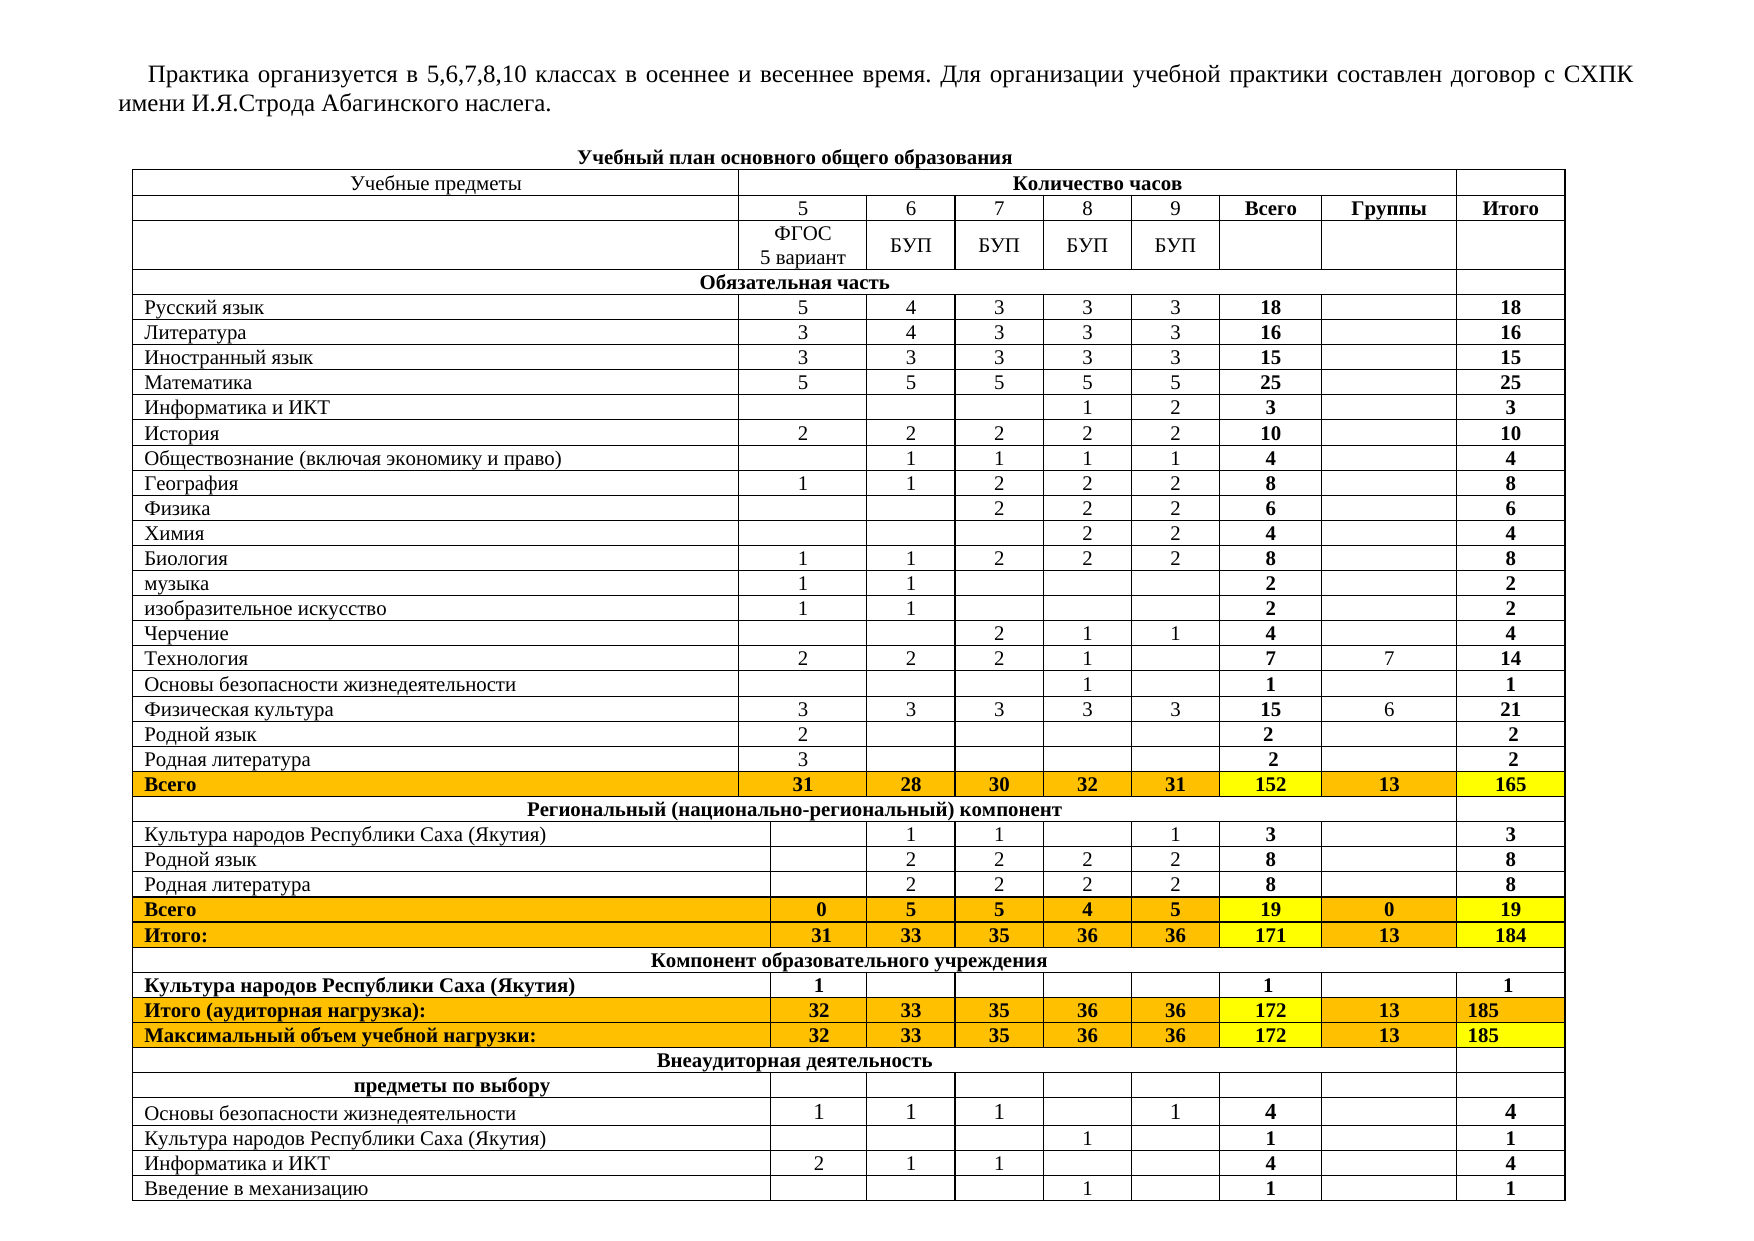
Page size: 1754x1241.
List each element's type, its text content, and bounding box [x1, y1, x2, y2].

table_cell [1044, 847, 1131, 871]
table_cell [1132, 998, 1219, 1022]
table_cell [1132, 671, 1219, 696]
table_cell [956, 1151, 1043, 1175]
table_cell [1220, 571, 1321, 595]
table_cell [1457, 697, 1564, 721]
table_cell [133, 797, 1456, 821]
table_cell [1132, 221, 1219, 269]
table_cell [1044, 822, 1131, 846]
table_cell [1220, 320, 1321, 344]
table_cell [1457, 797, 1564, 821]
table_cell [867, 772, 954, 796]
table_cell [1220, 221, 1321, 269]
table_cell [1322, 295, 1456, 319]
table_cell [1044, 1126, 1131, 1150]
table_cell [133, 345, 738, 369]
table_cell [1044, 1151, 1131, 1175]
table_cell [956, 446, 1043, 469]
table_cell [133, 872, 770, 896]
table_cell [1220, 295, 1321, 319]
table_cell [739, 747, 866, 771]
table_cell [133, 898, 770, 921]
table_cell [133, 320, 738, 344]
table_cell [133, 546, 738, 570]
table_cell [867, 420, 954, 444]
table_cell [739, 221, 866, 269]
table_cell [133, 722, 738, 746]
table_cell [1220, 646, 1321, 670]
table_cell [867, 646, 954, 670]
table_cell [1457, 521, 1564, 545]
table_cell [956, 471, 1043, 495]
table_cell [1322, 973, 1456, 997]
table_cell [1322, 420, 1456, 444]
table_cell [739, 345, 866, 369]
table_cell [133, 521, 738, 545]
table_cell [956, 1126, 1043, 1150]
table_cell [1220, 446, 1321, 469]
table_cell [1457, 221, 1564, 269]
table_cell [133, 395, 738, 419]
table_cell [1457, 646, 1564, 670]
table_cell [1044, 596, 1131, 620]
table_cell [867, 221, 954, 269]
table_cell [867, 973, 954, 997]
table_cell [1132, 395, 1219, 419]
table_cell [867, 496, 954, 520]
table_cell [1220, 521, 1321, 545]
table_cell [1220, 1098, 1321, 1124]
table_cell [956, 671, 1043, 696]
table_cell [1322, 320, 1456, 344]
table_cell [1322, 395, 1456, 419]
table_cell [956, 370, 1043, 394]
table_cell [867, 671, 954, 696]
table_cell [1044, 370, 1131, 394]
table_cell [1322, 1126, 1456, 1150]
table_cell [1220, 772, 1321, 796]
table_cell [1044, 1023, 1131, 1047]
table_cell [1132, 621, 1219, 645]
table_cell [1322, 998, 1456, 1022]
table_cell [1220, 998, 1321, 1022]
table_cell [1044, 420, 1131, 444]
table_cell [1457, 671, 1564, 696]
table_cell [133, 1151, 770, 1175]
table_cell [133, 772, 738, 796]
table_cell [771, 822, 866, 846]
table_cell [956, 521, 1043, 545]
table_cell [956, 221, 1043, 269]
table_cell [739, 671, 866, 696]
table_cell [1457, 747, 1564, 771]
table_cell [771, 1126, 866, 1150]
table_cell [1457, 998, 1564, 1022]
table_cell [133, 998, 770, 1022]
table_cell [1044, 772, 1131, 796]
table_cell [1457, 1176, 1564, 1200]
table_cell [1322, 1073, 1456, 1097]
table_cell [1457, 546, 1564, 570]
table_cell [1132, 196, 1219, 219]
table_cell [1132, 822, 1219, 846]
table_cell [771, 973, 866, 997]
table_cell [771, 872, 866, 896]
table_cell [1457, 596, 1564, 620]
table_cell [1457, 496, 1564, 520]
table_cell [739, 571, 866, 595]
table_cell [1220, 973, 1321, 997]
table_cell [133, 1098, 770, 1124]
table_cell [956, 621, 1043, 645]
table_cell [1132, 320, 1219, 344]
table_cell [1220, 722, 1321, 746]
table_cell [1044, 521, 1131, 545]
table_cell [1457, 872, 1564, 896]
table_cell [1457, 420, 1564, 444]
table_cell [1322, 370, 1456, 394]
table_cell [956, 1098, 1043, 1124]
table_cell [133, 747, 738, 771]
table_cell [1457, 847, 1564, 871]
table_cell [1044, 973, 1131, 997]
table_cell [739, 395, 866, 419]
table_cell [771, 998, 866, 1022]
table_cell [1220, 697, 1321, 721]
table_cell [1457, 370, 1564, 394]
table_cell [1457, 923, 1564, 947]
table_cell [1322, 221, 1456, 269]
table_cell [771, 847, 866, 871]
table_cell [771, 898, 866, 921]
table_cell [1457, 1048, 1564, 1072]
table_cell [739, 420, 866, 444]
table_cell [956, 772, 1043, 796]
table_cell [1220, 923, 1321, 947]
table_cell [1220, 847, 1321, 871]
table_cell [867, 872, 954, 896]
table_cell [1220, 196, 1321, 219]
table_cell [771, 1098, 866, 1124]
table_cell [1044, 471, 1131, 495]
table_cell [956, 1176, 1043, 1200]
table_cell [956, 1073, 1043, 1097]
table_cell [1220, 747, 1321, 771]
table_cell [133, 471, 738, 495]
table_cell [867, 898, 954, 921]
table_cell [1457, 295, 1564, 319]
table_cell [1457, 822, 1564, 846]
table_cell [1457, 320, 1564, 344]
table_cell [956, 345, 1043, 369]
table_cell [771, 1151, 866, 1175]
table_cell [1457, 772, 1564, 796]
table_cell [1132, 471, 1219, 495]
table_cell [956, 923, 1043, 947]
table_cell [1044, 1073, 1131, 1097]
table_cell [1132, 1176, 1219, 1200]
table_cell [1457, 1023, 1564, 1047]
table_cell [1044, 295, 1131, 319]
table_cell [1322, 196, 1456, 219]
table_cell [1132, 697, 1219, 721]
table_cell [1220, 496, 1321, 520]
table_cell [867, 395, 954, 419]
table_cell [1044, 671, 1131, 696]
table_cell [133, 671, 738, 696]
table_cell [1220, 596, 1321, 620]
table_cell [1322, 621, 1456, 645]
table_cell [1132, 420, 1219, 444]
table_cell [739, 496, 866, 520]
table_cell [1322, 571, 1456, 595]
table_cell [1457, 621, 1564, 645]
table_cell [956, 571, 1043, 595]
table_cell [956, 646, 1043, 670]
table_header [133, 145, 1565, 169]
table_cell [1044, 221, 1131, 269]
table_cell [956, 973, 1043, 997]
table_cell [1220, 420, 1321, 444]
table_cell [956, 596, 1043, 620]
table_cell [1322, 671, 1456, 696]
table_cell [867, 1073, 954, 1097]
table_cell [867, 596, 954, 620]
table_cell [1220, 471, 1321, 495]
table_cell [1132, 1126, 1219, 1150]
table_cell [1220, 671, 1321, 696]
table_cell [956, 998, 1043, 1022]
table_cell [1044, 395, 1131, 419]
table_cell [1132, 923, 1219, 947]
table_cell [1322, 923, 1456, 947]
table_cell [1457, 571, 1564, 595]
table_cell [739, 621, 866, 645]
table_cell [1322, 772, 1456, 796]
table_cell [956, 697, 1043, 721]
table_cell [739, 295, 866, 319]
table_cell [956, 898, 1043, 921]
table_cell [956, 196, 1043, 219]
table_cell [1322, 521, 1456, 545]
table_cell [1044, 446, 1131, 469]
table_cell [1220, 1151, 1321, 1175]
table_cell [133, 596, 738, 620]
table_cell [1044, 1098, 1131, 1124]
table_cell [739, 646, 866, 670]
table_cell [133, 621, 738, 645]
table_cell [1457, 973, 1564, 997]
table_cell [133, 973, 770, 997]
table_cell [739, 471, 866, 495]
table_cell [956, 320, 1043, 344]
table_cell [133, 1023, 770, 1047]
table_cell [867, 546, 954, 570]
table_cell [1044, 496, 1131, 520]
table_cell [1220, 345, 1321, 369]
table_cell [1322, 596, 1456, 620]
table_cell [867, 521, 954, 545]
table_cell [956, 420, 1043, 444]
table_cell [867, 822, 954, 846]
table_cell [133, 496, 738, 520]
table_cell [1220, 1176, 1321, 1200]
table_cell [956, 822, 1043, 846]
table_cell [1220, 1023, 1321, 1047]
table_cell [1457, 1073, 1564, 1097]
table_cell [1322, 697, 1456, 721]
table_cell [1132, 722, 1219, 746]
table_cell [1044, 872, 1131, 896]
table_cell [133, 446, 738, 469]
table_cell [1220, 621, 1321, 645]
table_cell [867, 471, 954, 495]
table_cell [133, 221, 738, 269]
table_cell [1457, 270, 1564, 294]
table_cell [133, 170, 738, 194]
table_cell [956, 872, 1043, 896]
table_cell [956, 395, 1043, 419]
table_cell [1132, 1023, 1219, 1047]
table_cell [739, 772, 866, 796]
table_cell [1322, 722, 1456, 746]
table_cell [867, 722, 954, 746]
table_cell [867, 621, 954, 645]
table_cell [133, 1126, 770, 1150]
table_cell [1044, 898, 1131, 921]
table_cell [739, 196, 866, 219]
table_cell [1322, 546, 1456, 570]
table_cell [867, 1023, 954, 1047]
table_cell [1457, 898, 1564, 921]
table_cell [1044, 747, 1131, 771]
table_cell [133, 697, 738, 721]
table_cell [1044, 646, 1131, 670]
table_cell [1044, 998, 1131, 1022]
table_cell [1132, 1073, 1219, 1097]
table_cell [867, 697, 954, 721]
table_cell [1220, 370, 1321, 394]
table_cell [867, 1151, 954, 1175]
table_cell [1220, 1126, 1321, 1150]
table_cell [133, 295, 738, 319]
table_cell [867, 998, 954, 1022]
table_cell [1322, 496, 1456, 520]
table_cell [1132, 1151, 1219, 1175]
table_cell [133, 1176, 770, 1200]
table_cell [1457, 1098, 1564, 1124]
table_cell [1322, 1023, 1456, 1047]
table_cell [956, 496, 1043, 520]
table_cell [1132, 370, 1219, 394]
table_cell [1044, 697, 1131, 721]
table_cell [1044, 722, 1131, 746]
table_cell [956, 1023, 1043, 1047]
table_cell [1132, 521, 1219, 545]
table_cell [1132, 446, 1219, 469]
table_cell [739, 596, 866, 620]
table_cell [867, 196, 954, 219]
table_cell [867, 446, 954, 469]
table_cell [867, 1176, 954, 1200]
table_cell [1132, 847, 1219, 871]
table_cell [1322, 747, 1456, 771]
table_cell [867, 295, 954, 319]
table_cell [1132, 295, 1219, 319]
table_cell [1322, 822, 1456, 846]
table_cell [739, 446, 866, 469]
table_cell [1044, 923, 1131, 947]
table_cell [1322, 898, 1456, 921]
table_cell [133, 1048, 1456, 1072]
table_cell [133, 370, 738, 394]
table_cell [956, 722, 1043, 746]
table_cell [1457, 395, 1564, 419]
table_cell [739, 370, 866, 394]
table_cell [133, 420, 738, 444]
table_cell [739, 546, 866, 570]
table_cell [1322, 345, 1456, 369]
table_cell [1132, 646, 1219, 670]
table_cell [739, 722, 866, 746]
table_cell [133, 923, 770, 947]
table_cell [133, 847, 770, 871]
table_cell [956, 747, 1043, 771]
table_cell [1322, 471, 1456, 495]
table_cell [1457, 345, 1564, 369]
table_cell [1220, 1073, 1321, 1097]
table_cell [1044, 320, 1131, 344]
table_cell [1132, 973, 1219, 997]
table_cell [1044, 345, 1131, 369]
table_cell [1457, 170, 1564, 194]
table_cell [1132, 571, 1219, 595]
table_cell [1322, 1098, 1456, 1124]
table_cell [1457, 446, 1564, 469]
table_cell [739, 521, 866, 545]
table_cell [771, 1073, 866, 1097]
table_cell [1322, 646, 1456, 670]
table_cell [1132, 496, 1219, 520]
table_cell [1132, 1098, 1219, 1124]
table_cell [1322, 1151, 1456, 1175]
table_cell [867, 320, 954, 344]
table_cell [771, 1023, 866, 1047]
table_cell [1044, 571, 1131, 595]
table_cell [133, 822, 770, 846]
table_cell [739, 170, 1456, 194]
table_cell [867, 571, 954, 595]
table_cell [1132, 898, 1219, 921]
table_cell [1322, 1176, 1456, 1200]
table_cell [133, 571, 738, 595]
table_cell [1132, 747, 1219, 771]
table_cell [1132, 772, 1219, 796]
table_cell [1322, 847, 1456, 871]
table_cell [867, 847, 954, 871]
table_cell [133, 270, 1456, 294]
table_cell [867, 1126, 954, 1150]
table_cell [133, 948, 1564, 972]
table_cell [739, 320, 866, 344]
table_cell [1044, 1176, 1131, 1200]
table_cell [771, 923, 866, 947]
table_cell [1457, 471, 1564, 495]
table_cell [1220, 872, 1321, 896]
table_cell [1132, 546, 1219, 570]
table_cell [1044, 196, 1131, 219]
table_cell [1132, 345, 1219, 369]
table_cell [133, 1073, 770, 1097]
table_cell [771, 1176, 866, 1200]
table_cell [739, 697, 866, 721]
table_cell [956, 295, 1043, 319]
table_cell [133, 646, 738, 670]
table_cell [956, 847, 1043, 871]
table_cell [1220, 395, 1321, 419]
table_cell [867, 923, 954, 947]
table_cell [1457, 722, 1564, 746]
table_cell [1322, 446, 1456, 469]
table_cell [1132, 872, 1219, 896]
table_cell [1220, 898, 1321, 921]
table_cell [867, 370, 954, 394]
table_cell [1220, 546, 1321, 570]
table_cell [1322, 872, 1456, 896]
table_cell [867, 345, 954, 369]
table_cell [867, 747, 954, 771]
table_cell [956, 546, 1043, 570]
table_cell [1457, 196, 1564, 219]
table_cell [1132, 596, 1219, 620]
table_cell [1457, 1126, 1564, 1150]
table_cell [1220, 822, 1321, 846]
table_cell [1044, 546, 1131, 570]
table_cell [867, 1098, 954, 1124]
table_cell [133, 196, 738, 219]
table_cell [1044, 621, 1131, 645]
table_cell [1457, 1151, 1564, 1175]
text Практика организуется в 5,6,7,8,10 классах в осеннее и весеннее время. Для организации учебной практики составлен договор с СХПК имени И.Я.Строда Абагинского наслега. [118, 59, 1636, 117]
